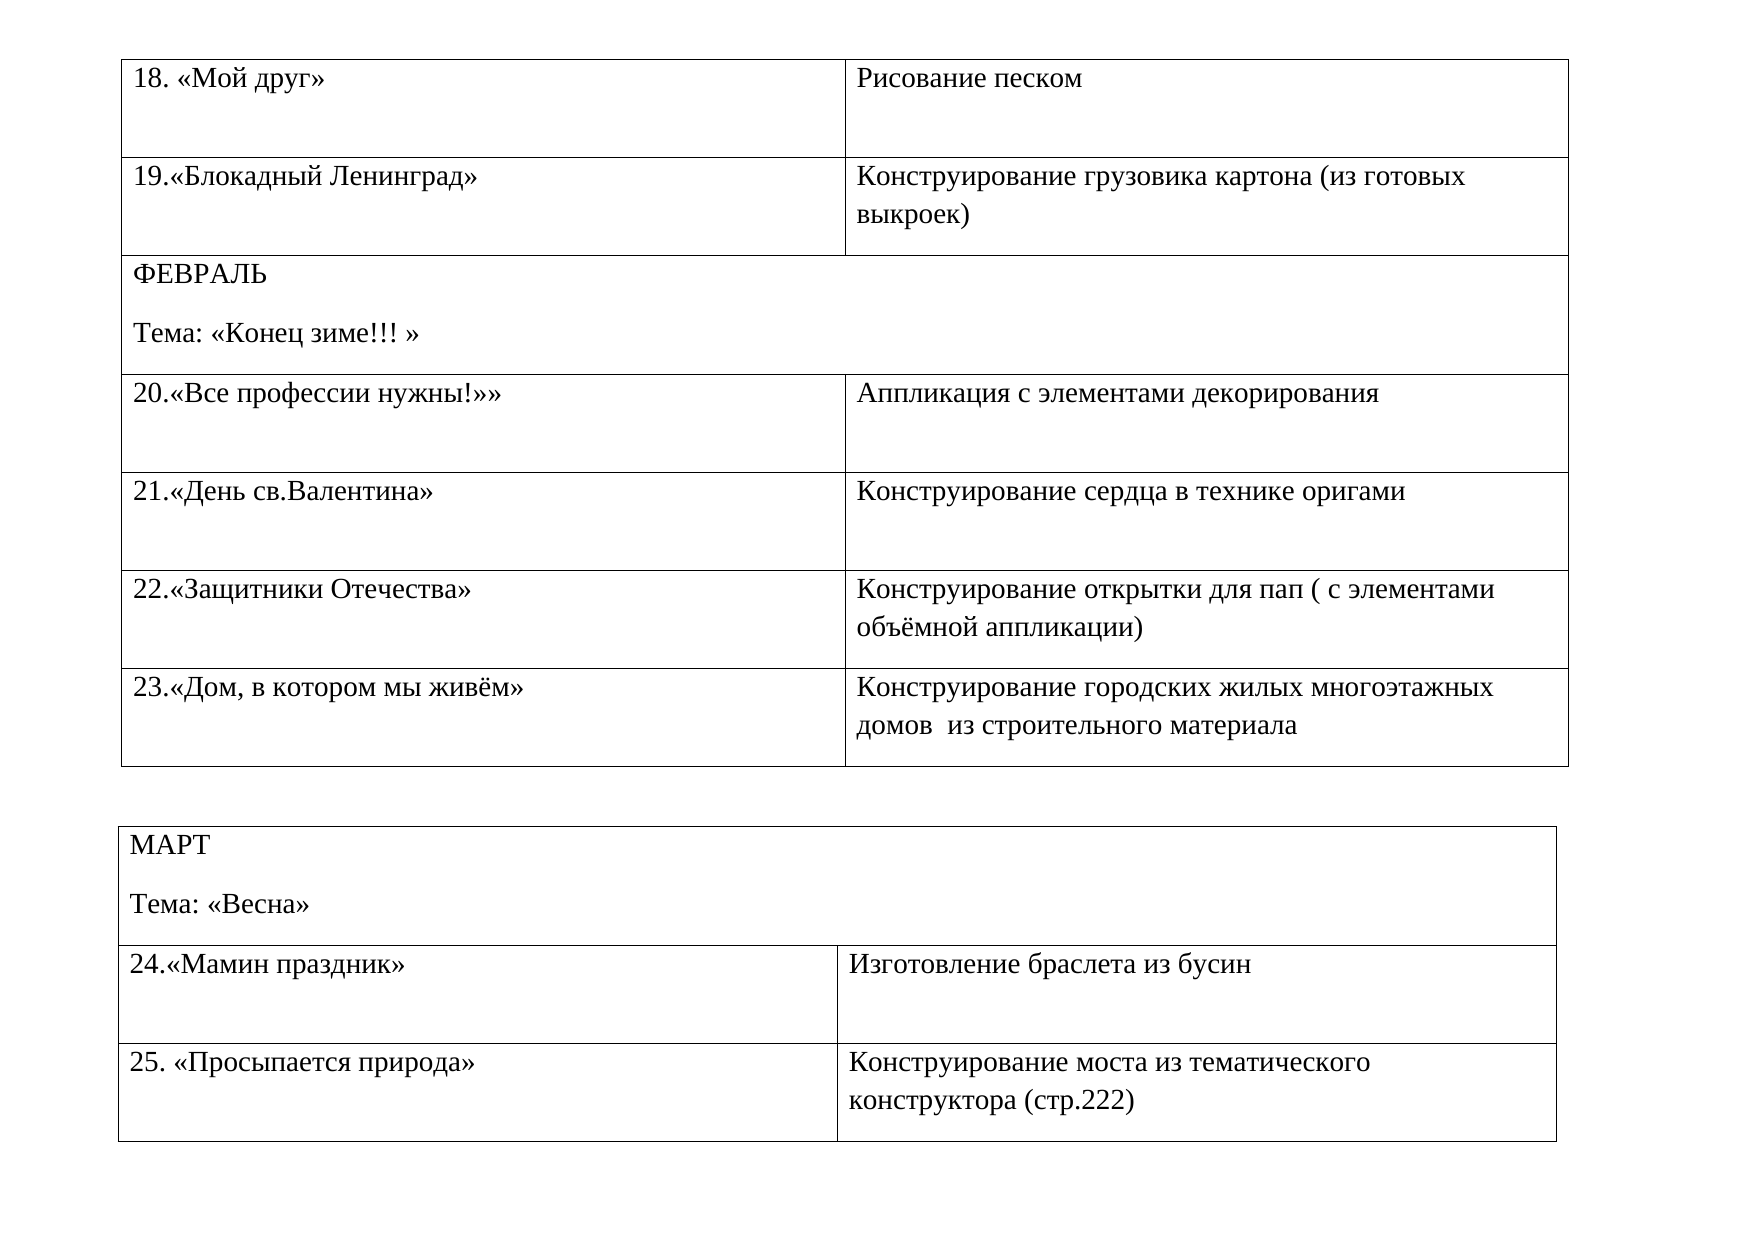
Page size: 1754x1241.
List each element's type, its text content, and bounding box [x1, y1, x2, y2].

table_cell Конструирование грузовика картона (из готовых выкроек) [846, 158, 1568, 255]
table_cell 24.«Мамин праздник» [119, 946, 837, 1043]
table_cell 22.«Защитники Отечества» [122, 571, 845, 668]
table_cell Конструирование городских жилых многоэтажных домов из строительного материала [846, 669, 1568, 766]
table_cell 21.«День св.Валентина» [122, 473, 845, 570]
table_cell Конструирование сердца в технике оригами [846, 473, 1568, 570]
table_header МАРТ Тема: «Весна» [119, 827, 1556, 945]
table_cell Изготовление браслета из бусин [838, 946, 1556, 1043]
table_cell 23.«Дом, в котором мы живём» [122, 669, 845, 766]
table_cell ФЕВРАЛЬ Тема: «Конец зиме!!! » [122, 256, 1568, 374]
table_cell 20.«Все профессии нужны!»» [122, 375, 845, 472]
table_cell Аппликация с элементами декорирования [846, 375, 1568, 472]
table_cell 18. «Мой друг» [122, 60, 845, 157]
table_cell Конструирование открытки для пап ( с элементами объёмной аппликации) [846, 571, 1568, 668]
table_cell 19.«Блокадный Ленинград» [122, 158, 845, 255]
table_cell Рисование песком [846, 60, 1568, 157]
table_cell Конструирование моста из тематического конструктора (стр.222) [838, 1044, 1556, 1141]
table_cell 25. «Просыпается природа» [119, 1044, 837, 1141]
